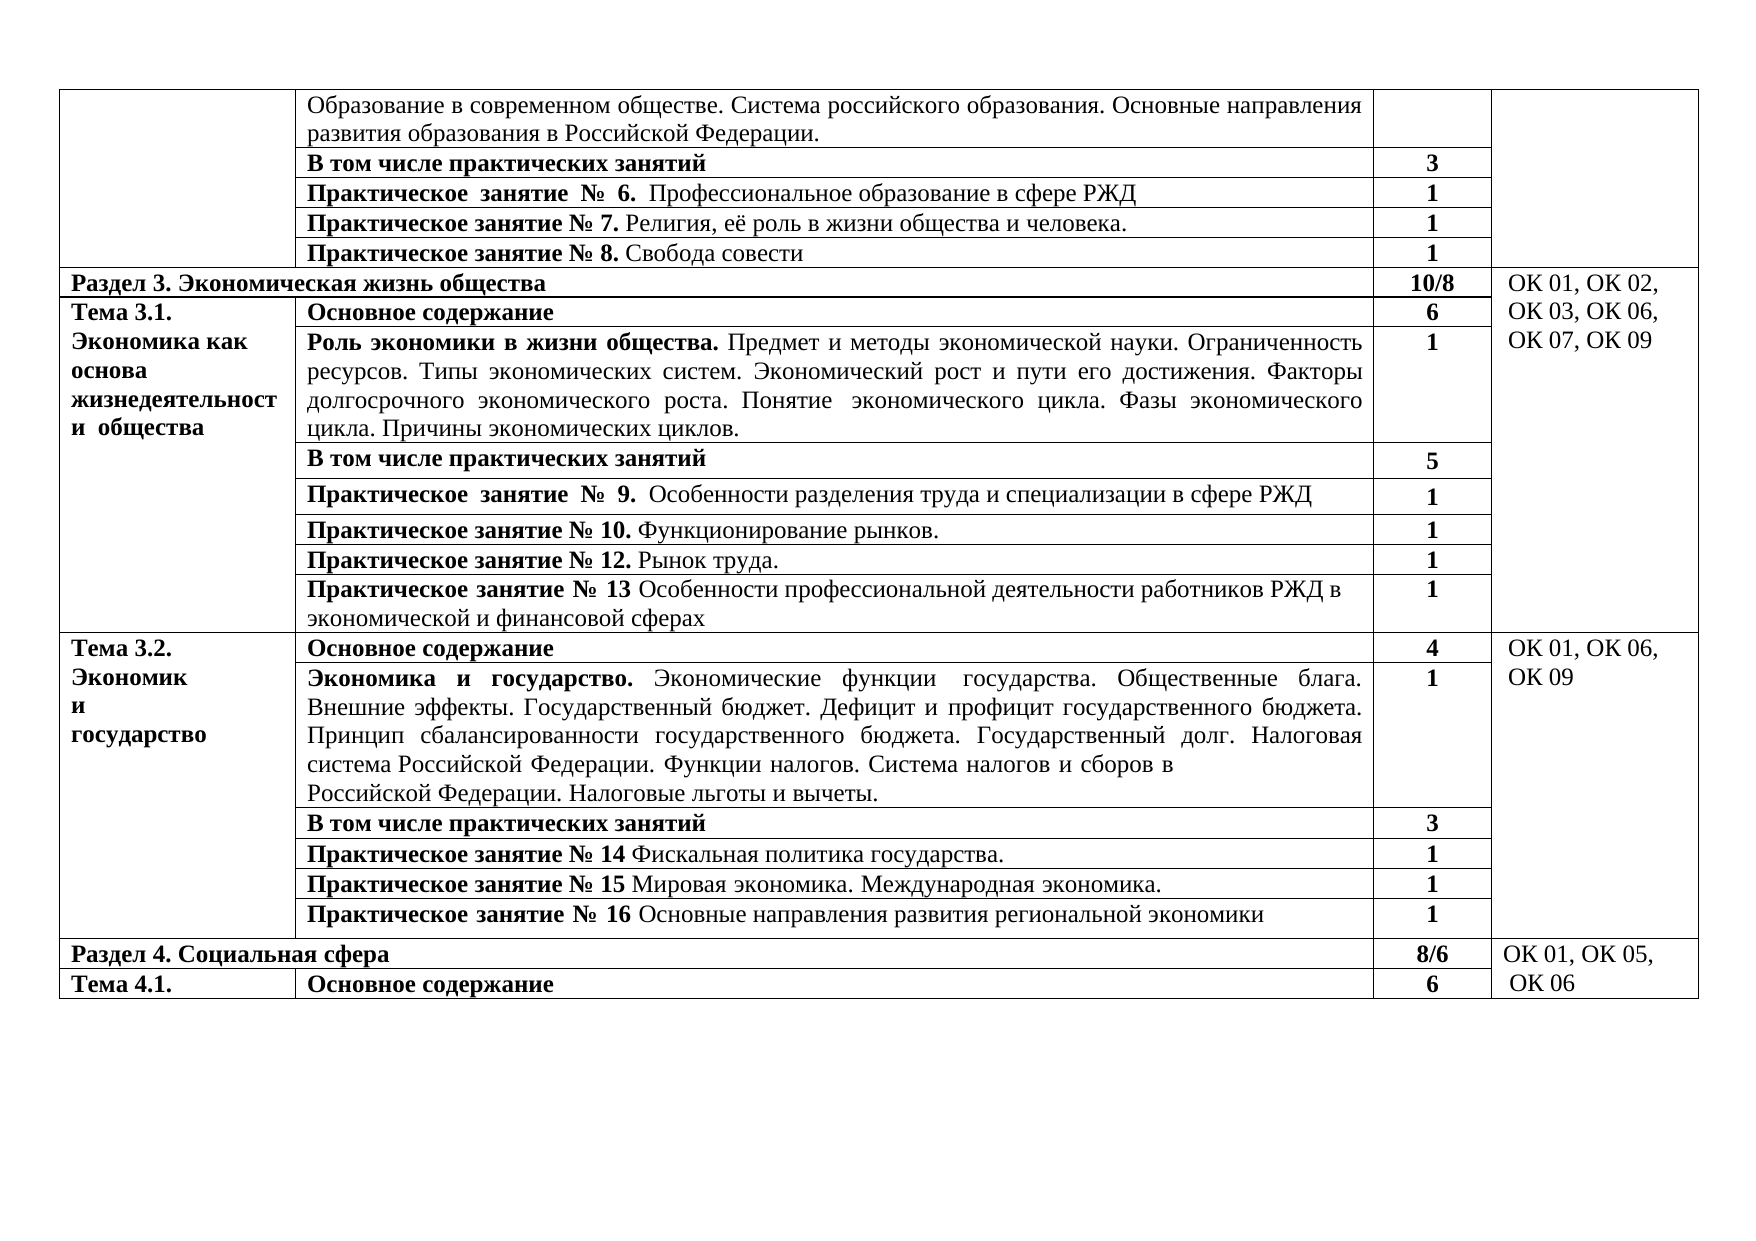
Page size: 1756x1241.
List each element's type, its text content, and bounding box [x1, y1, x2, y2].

table_cell Практическое занятие № 16 Основные направления развития региональной экономики [296, 899, 1373, 938]
table_cell Тема 3.1. Экономика как основа жизнедеятельности общества [60, 298, 295, 632]
table_cell ОК 01, ОК 02, ОК 03, ОК 06, ОК 07, ОК 09 [1492, 268, 1698, 632]
table_cell В том числе практических занятий [296, 443, 1373, 478]
table_cell Тема 3.2. Экономик и государство [60, 633, 295, 938]
table_cell Практическое занятие № 8. Свобода совести [296, 238, 1373, 267]
table_cell Практическое занятие № 13 Особенности профессиональной деятельности работников РЖД в экономической и финансовой сферах [296, 575, 1373, 632]
table_cell Практическое занятие № 10. Функционирование рынков. [296, 515, 1373, 544]
table_cell Практическое занятие № 9. Особенности разделения труда и специализации в сфере РЖД [296, 479, 1373, 514]
table_cell 6 [1374, 298, 1491, 326]
table_cell 1 [1374, 327, 1491, 442]
table_cell ОК 01, ОК 06, ОК 09 [1492, 633, 1698, 938]
table_cell Основное содержание [296, 298, 1373, 326]
table_cell Практическое занятие № 15 Мировая экономика. Международная экономика. [296, 869, 1373, 898]
table_cell Роль экономики в жизни общества. Предмет и методы экономической науки. Ограниченность ресурсов. Типы экономических систем. Экономический рост и пути его достижения. Факторы долгосрочного экономического роста. Понятие экономического цикла. Фазы экономического цикла. Причины экономических циклов. [296, 327, 1373, 442]
table_cell 1 [1374, 545, 1491, 573]
table_cell 1 [1374, 899, 1491, 938]
table_cell 1 [1374, 90, 1491, 147]
table_cell 4 [1374, 633, 1491, 662]
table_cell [60, 969, 295, 998]
table_cell 10/8 [1374, 268, 1491, 296]
table_cell 1 [1374, 839, 1491, 868]
table_cell Раздел 3. Экономическая жизнь общества [60, 268, 1373, 296]
table_cell [1492, 90, 1698, 267]
table_cell Экономика и государство. Экономические функции государства. Общественные блага. Внешние эффекты. Государственный бюджет. Дефицит и профицит государственного бюджета. Принцип сбалансированности государственного бюджета. Государственный долг. Налоговая система Российской Федерации. Функции налогов. Система налогов и сборов в Российской Федерации. Налоговые льготы и вычеты. [296, 663, 1373, 807]
table_cell 1 [1374, 479, 1491, 514]
table_cell 1 [1374, 208, 1491, 237]
table_cell Основное содержание [296, 633, 1373, 662]
table_cell В том числе практических занятий [296, 148, 1373, 177]
table_cell 1 [1374, 869, 1491, 898]
table_cell Практическое занятие № 12. Рынок труда. [296, 545, 1373, 573]
table_cell 1 [1374, 663, 1491, 807]
table_cell 8/6 [1374, 939, 1491, 968]
table_cell Практическое занятие № 14 Фискальная политика государства. [296, 839, 1373, 868]
table_cell 6 [1374, 969, 1491, 998]
table_cell 3 [1374, 808, 1491, 838]
table_cell 5 [1374, 443, 1491, 478]
table_cell ОК 01, ОК 05, ОК 06 [1492, 939, 1698, 998]
table_cell Практическое занятие № 6. Профессиональное образование в сфере РЖД [296, 178, 1373, 207]
table_cell 1 [1374, 575, 1491, 632]
table_cell В том числе практических занятий [296, 808, 1373, 838]
table_cell 1 [1374, 515, 1491, 544]
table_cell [296, 90, 1373, 147]
table_cell Раздел 4. Социальная сфера [60, 939, 1373, 968]
table_cell Практическое занятие № 7. Религия, её роль в жизни общества и человека. [296, 208, 1373, 237]
table_cell 3 [1374, 148, 1491, 177]
table_cell 1 [1374, 238, 1491, 267]
table_cell Основное содержание [296, 969, 1373, 998]
table_cell 1 [1374, 178, 1491, 207]
